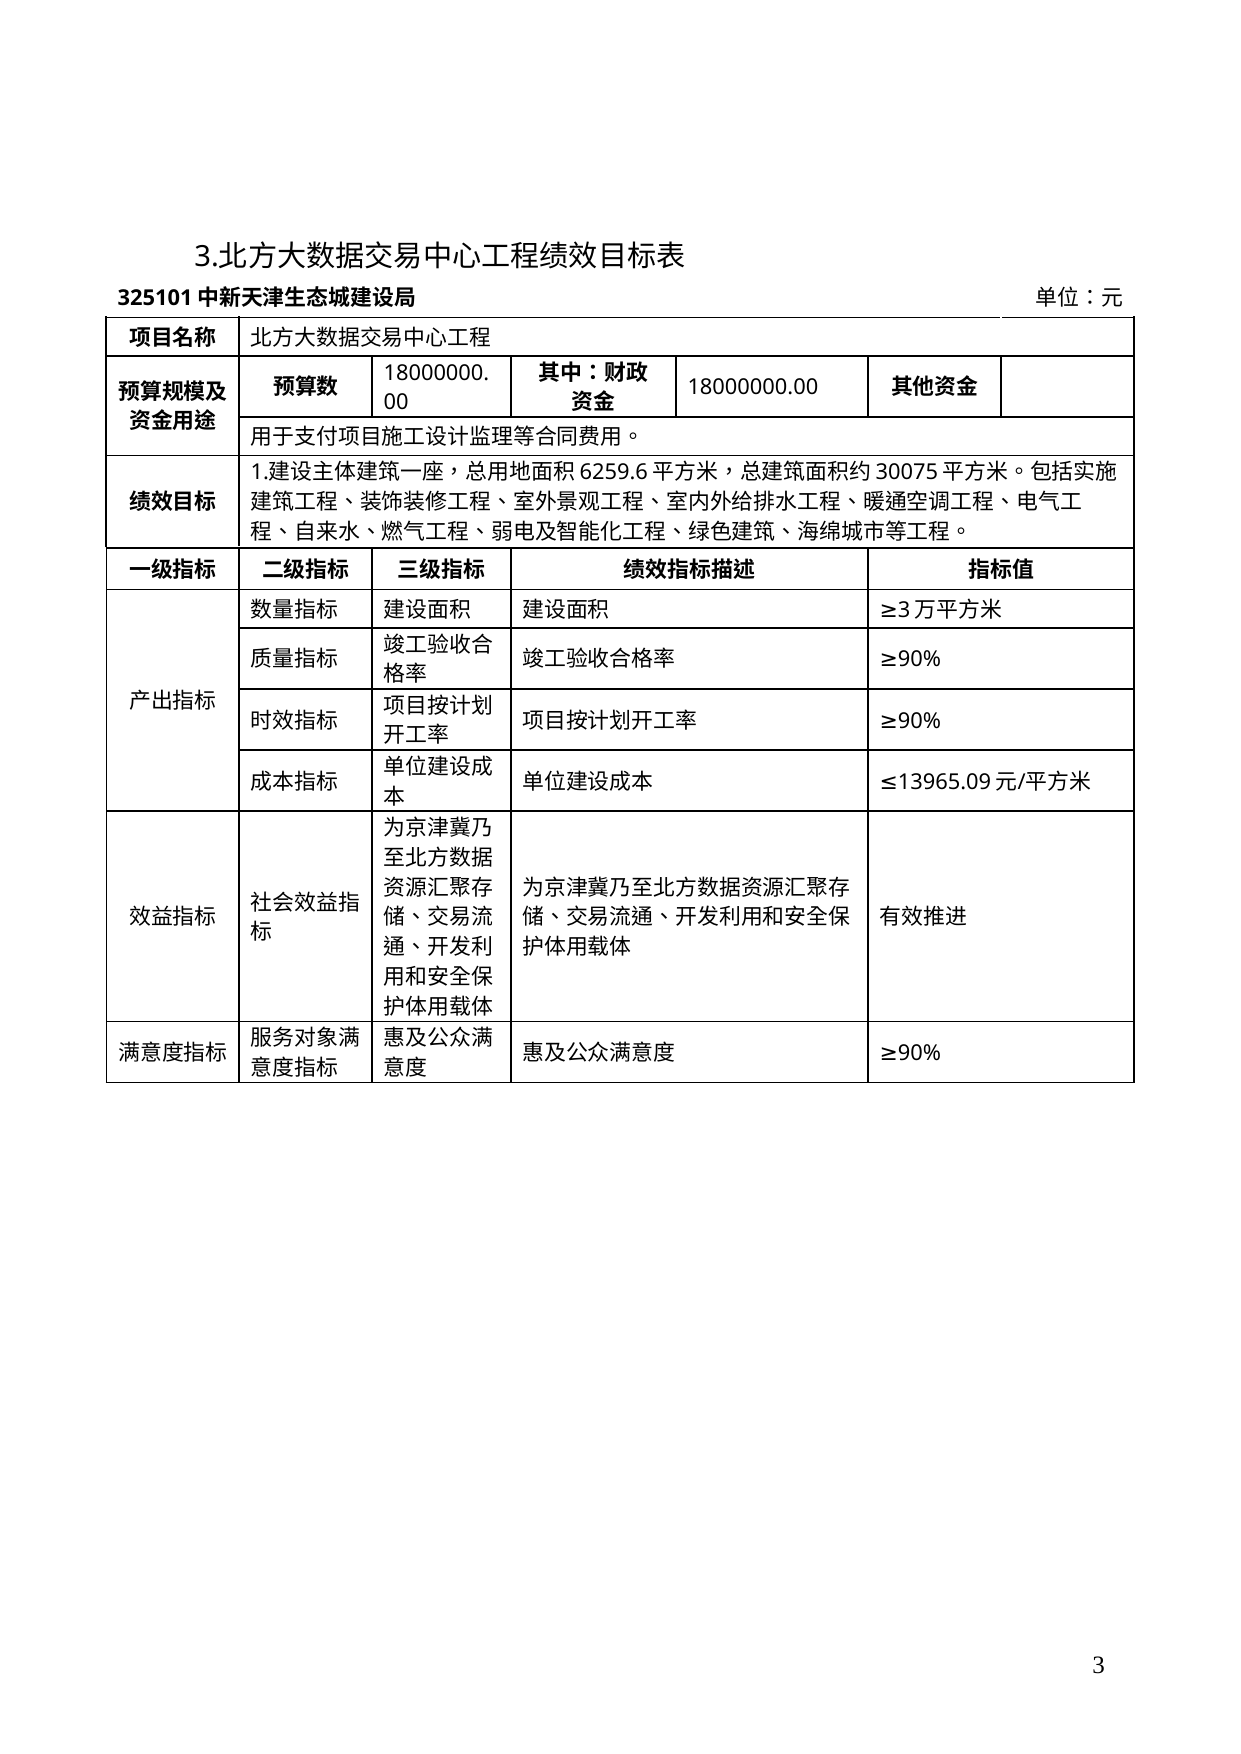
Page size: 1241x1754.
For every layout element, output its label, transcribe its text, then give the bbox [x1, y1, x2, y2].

table_cell 北方大数据交易中心工程 [240, 318, 1133, 355]
table_cell 建设面积 [373, 590, 510, 627]
table_cell 18000000.00 [677, 357, 867, 416]
table_header 指标值 [869, 549, 1133, 588]
table_cell 其他资金 [869, 357, 1000, 416]
table_header 三级指标 [373, 549, 510, 588]
table_cell 惠及公众满意度 [373, 1022, 510, 1082]
table_cell 满意度指标 [107, 1022, 238, 1082]
table_cell 成本指标 [240, 751, 371, 810]
table_cell 用于支付项目施工设计监理等合同费用。 [240, 418, 1133, 454]
table_cell 1.建设主体建筑一座，总用地面积6259.6平方米，总建筑面积约30075平方米。包括实施建筑工程、装饰装修工程、室外景观工程、室内外给排水工程、暖通空调工程、电气工程、自来水、燃气工程、弱电及智能化工程、绿色建筑、海绵城市等工程。 [240, 456, 1133, 545]
table_header 325101中新天津生态城建设局 [107, 277, 1000, 316]
table_cell 服务对象满意度指标 [240, 1022, 371, 1082]
table_cell 有效推进 [869, 812, 1133, 1021]
table_header 单位：元 [1002, 277, 1133, 316]
table_cell 绩效目标 [107, 456, 238, 545]
table_cell ≥90% [869, 1022, 1133, 1082]
table_cell 建设面积 [512, 590, 867, 627]
table_cell 单位建设成本 [512, 751, 867, 810]
table_cell 为京津冀乃至北方数据资源汇聚存储、交易流通、开发利用和安全保护体用载体 [512, 812, 867, 1021]
table_cell 18000000.00 [373, 357, 510, 416]
table_cell 产出指标 [107, 590, 238, 810]
table_header 二级指标 [240, 549, 371, 588]
table_cell ≥3万平方米 [869, 590, 1133, 627]
table_cell 竣工验收合格率 [373, 629, 510, 688]
table_header 一级指标 [107, 549, 238, 588]
table_cell 质量指标 [240, 629, 371, 688]
table_cell 时效指标 [240, 690, 371, 749]
table_cell 项目按计划开工率 [373, 690, 510, 749]
table_cell 预算规模及资金用途 [107, 357, 238, 454]
table_cell 竣工验收合格率 [512, 629, 867, 688]
table_cell 社会效益指标 [240, 812, 371, 1021]
text 3.北方大数据交易中心工程绩效目标表 [136, 235, 1104, 275]
table_cell 为京津冀乃至北方数据资源汇聚存储、交易流通、开发利用和安全保护体用载体 [373, 812, 510, 1021]
table_cell 预算数 [240, 357, 371, 416]
table_cell ≥90% [869, 629, 1133, 688]
table_cell 项目名称 [107, 318, 238, 355]
table_cell 其中：财政 资金 [512, 357, 675, 416]
table_cell 数量指标 [240, 590, 371, 627]
table_cell 效益指标 [107, 812, 238, 1021]
table_cell ≥90% [869, 690, 1133, 749]
table_cell [1002, 357, 1133, 416]
table_cell 单位建设成本 [373, 751, 510, 810]
table_header 绩效指标描述 [512, 549, 867, 588]
table_cell ≤13965.09元/平方米 [869, 751, 1133, 810]
table_cell 惠及公众满意度 [512, 1022, 867, 1082]
table_cell 项目按计划开工率 [512, 690, 867, 749]
